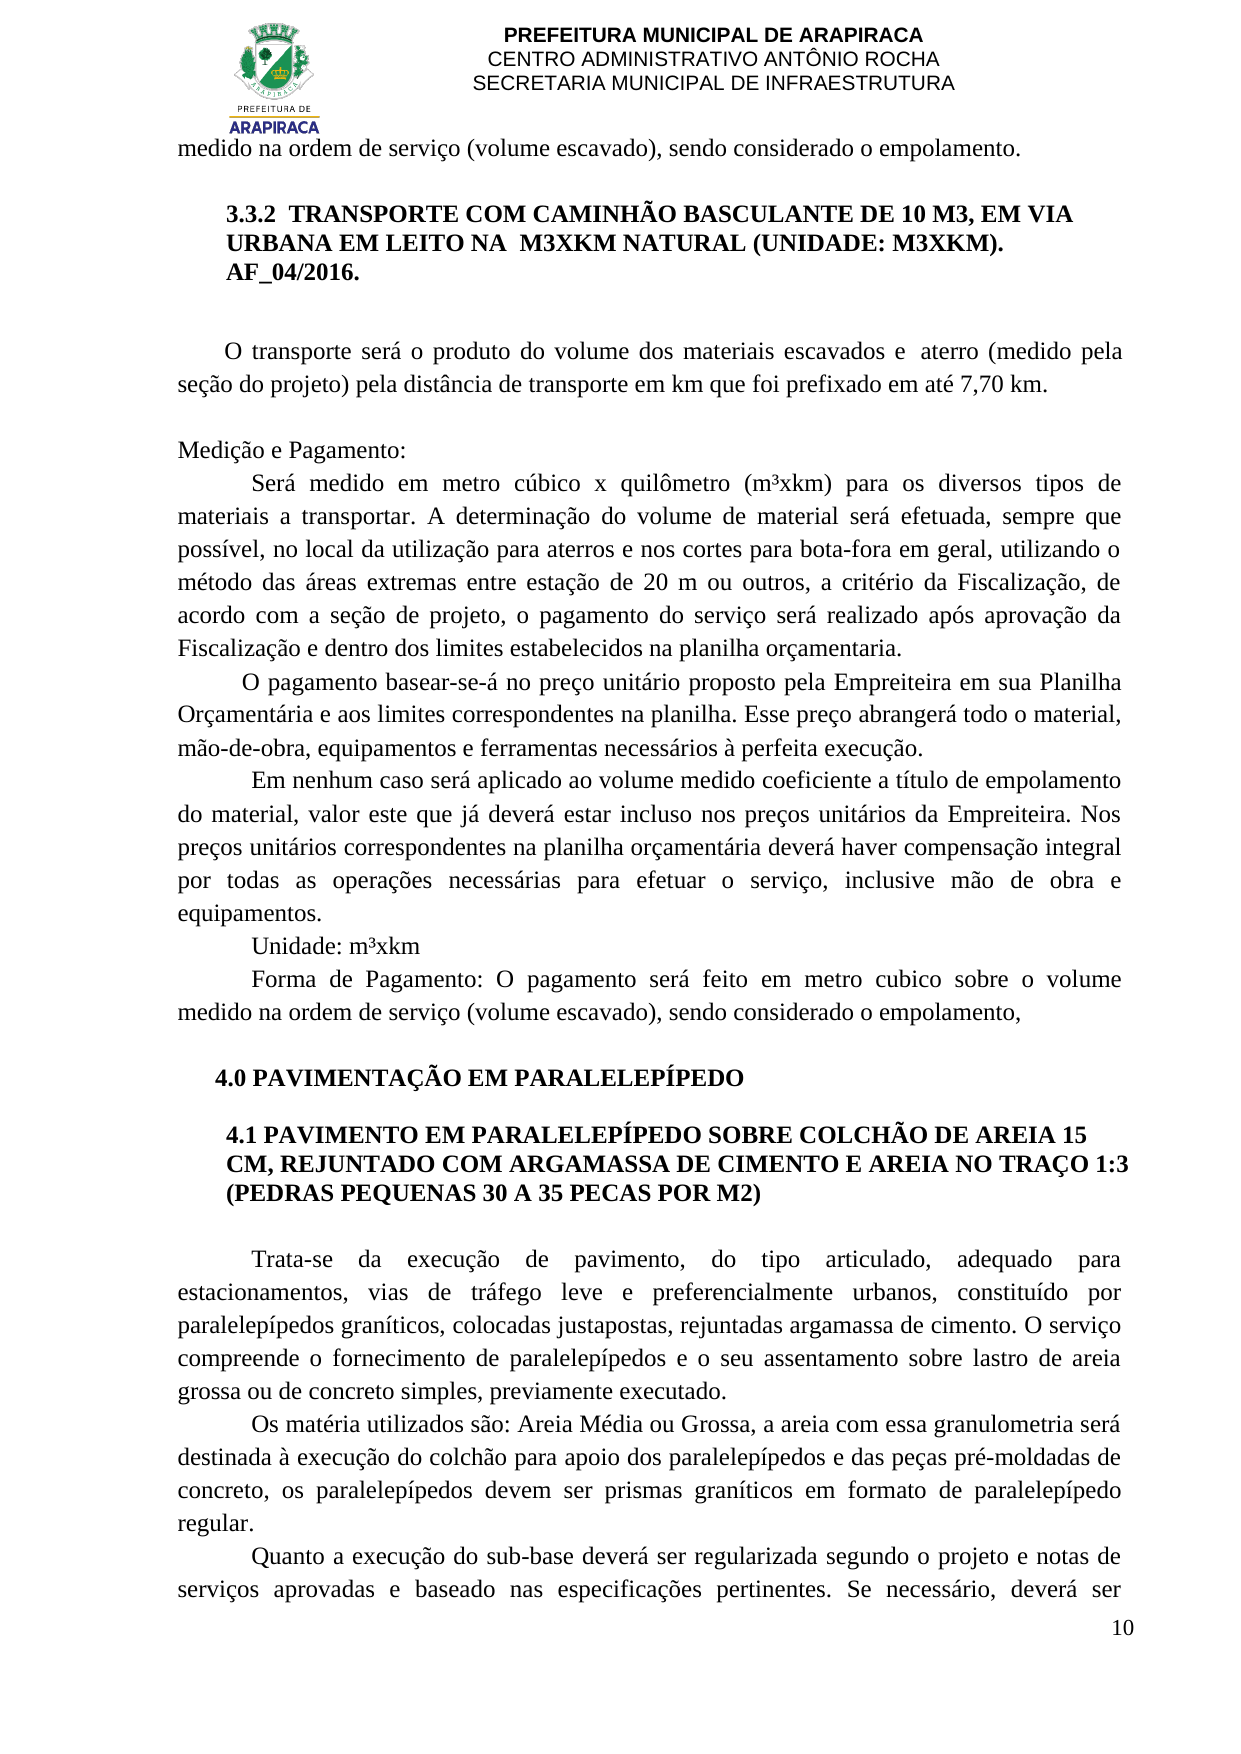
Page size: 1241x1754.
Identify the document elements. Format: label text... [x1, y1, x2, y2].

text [177, 133, 1122, 162]
text Os matéria utilizados são: Areia Média ou Grossa, a areia com essa granulometria será destinada à execução do colchão para apoio dos paralelepípedos e das peças pré-moldadas de concreto, os paralelepípedos devem ser prismas graníticos em formato de paralelepípedo regular. [177, 1409, 1122, 1537]
text 4.1 PAVIMENTO EM PARALELEPÍPEDO SOBRE COLCHÃO DE AREIA 15 CM, REJUNTADO COM ARGAMASSA DE CIMENTO E AREIA NO TRAÇO 1:3 (PEDRAS PEQUENAS 30 A 35 PECAS POR M2) [226, 1120, 1134, 1207]
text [177, 1541, 1122, 1603]
text O pagamento basear-se-á no preço unitário proposto pela Empreiteira em sua Planilha Orçamentária e aos limites correspondentes na planilha. Esse preço abrangerá todo o material, mão-de-obra, equipamentos e ferramentas necessários à perfeita execução. [177, 667, 1122, 761]
picture [209, 6, 335, 133]
text Medição e Pagamento: [177, 435, 1134, 464]
text Trata-se da execução de pavimento, do tipo articulado, adequado para estacionamentos, vias de tráfego leve e preferencialmente urbanos, constituído por paralelepípedos graníticos, colocadas justapostas, rejuntadas argamassa de cimento. O serviço compreende o fornecimento de paralelepípedos e o seu assentamento sobre lastro de areia grossa ou de concreto simples, previamente executado. [177, 1244, 1122, 1404]
text Unidade: m³xkm [177, 931, 1122, 959]
text Em nenhum caso será aplicado ao volume medido coeficiente a título de empolamento do material, valor este que já deverá estar incluso nos preços unitários da Empreiteira. Nos preços unitários correspondentes na planilha orçamentária deverá haver compensação integral por todas as operações necessárias para efetuar o serviço, inclusive mão de obra e equipamentos. [177, 766, 1122, 926]
text O transporte será o produto do volume dos materiais escavados e aterro (medido pela seção do projeto) pela distância de transporte em km que foi prefixado em até 7,70 km. [177, 336, 1123, 398]
list PAVIMENTAÇÃO EM PARALELEPÍPEDO [215, 1063, 1134, 1092]
text 3.3.2 TRANSPORTE COM CAMINHÃO BASCULANTE DE 10 M3, EM VIA URBANA EM LEITO NA M3XKM NATURAL (UNIDADE: M3XKM). AF_04/2016. [226, 199, 1134, 286]
text Forma de Pagamento: O pagamento será feito em metro cubico sobre o volume medido na ordem de serviço (volume escavado), sendo considerado o empolamento, [177, 964, 1122, 1026]
text Será medido em metro cúbico x quilômetro (m³xkm) para os diversos tipos de materiais a transportar. A determinação do volume de material será efetuada, sempre que possível, no local da utilização para aterros e nos cortes para bota-fora em geral, utilizando o método das áreas extremas entre estação de 20 m ou outros, a critério da Fiscalização, de acordo com a seção de projeto, o pagamento do serviço será realizado após aprovação da Fiscalização e dentro dos limites estabelecidos na planilha orçamentaria. [177, 468, 1122, 662]
